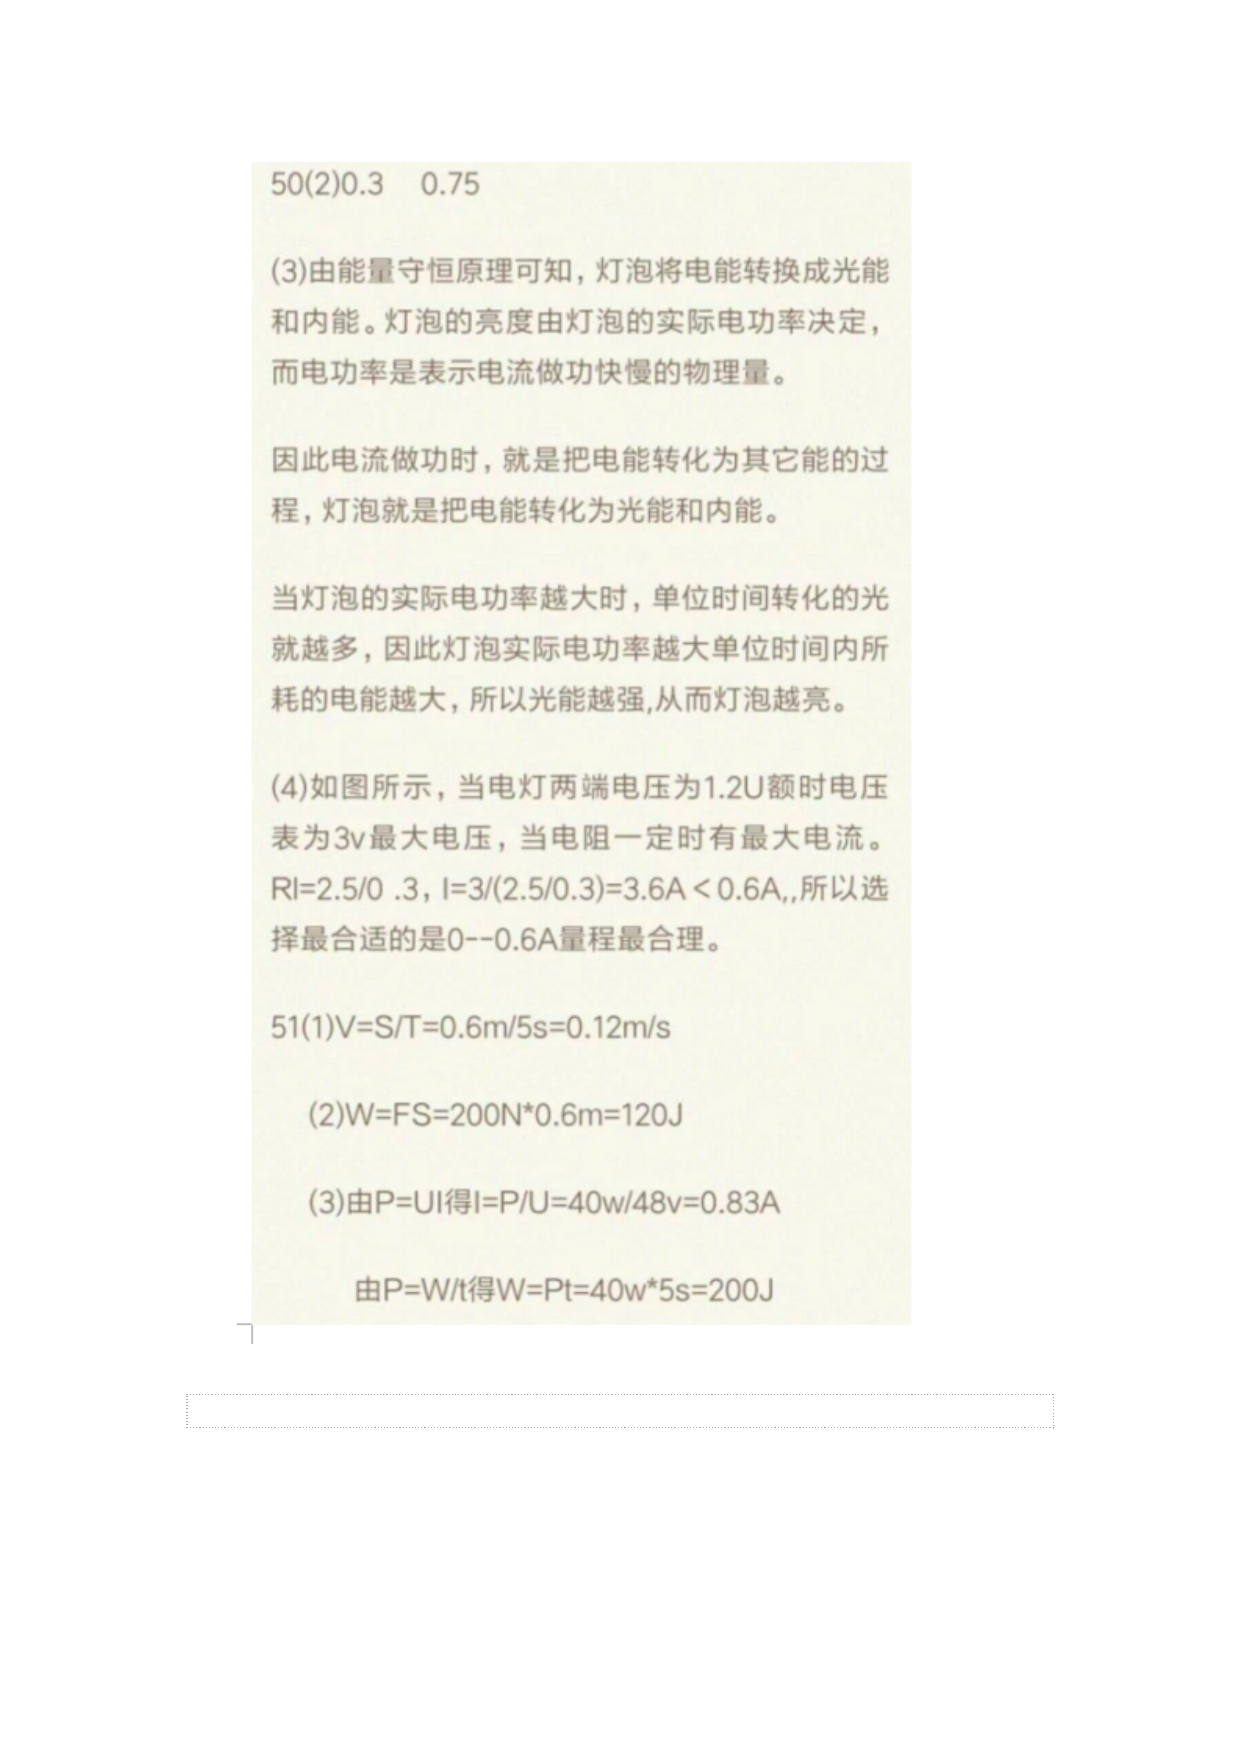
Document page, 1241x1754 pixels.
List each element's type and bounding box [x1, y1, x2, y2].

picture [236, 162, 1004, 1344]
